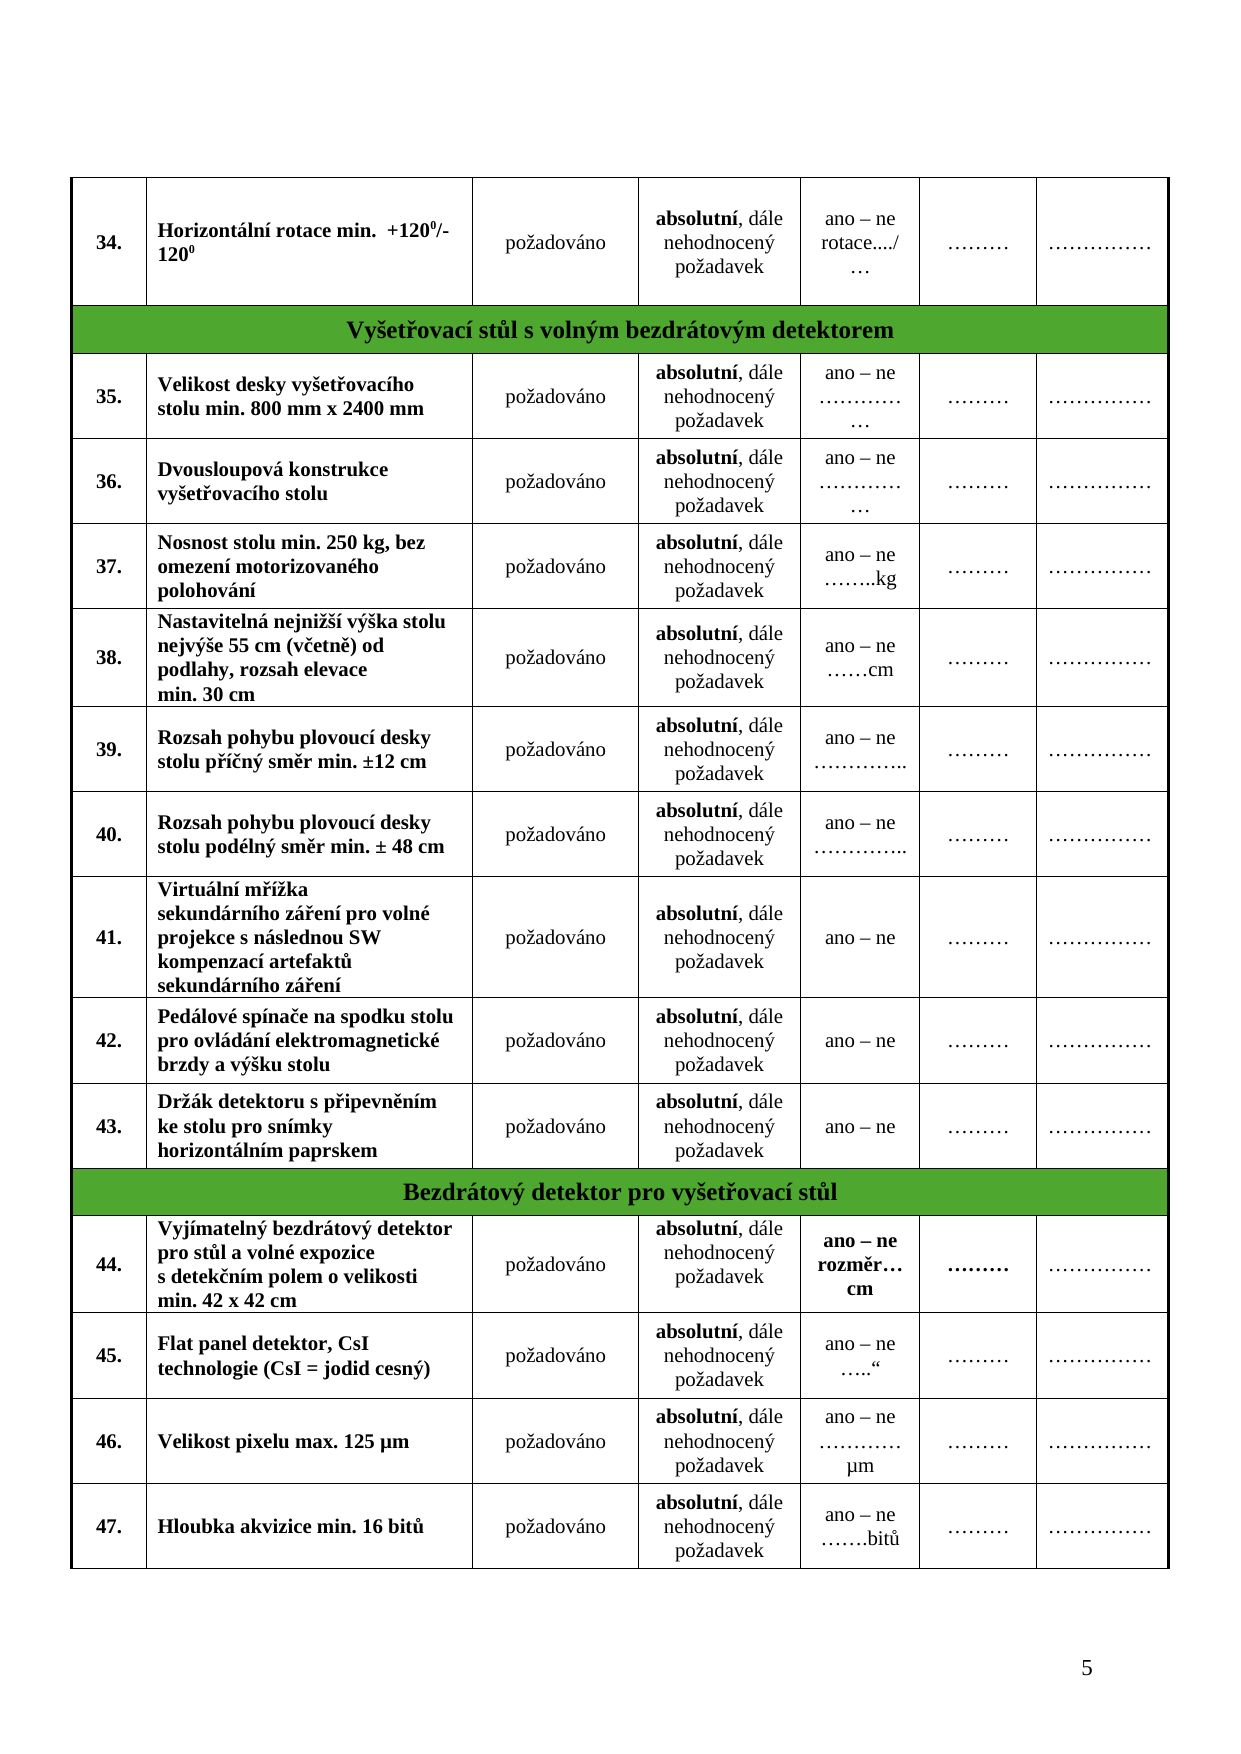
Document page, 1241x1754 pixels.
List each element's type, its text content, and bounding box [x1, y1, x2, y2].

table_cell Velikost desky vyšetřovacího stolu min. 800 mm x 2400 mm [147, 354, 472, 438]
table_cell ano – ne ………….. [801, 792, 919, 876]
table_cell 39. [73, 707, 146, 791]
table_cell ……… [920, 998, 1036, 1082]
table_cell požadováno [473, 792, 638, 876]
table_cell 46. [73, 1399, 146, 1483]
table_cell ……… [920, 792, 1036, 876]
table_cell 47. [73, 1484, 146, 1568]
table_cell Pedálové spínače na spodku stolu pro ovládání elektromagnetické brzdy a výšku stolu [147, 998, 472, 1082]
table_cell ……… [920, 1313, 1036, 1397]
table_cell 45. [73, 1313, 146, 1397]
table_cell …………… [1037, 1313, 1167, 1397]
table_cell …………… [1037, 1216, 1167, 1312]
table_cell …………… [1037, 178, 1167, 305]
table_cell Nastavitelná nejnižší výška stolu nejvýše 55 cm (včetně) od podlahy, rozsah elevace min. 30 cm [147, 609, 472, 706]
table_cell ano – ne [801, 998, 919, 1082]
table_cell absolutní, dále nehodnocený požadavek [639, 792, 800, 876]
table_cell ano – ne ……..kg [801, 524, 919, 608]
table_cell požadováno [473, 178, 638, 305]
table_cell ……… [920, 354, 1036, 438]
table_cell požadováno [473, 877, 638, 997]
table_cell absolutní, dále nehodnocený požadavek [639, 1216, 800, 1312]
table_cell ……… [920, 1399, 1036, 1483]
table_cell ……… [920, 178, 1036, 305]
table_cell ano – ne rozměr… cm [801, 1216, 919, 1312]
table_cell ……… [920, 1484, 1036, 1568]
table_cell Nosnost stolu min. 250 kg, bez omezení motorizovaného polohování [147, 524, 472, 608]
table_cell ano – ne …………… [801, 439, 919, 523]
table_cell Držák detektoru s připevněním ke stolu pro snímky horizontálním paprskem [147, 1084, 472, 1168]
table_cell požadováno [473, 998, 638, 1082]
table_cell ano – ne [801, 1084, 919, 1168]
table_cell Horizontální rotace min. +1200/-1200 [147, 178, 472, 305]
table_cell ……… [920, 1084, 1036, 1168]
table_cell Flat panel detektor, CsI technologie (CsI = jodid cesný) [147, 1313, 472, 1397]
table_cell ano – ne ………… µm [801, 1399, 919, 1483]
table_cell absolutní, dále nehodnocený požadavek [639, 707, 800, 791]
table_cell …………… [1037, 877, 1167, 997]
table_cell …………… [1037, 439, 1167, 523]
table_cell 37. [73, 524, 146, 608]
table_cell 34. [73, 178, 146, 305]
table_cell 44. [73, 1216, 146, 1312]
table_cell absolutní, dále nehodnocený požadavek [639, 1313, 800, 1397]
table_cell požadováno [473, 1216, 638, 1312]
table_cell ano – ne [801, 877, 919, 997]
table_cell Rozsah pohybu plovoucí desky stolu podélný směr min. ± 48 cm [147, 792, 472, 876]
table_cell ……… [920, 1216, 1036, 1312]
table_cell …………… [1037, 609, 1167, 706]
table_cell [639, 178, 800, 305]
table_cell Virtuální mřížka sekundárního záření pro volné projekce s následnou SW kompenzací artefaktů sekundárního záření [147, 877, 472, 997]
table_cell 43. [73, 1084, 146, 1168]
table_cell ……… [920, 707, 1036, 791]
table_cell ano – ne …….bitů [801, 1484, 919, 1568]
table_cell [639, 1484, 800, 1568]
table_cell Vyjímatelný bezdrátový detektor pro stůl a volné expozice s detekčním polem o velikosti min. 42 x 42 cm [147, 1216, 472, 1312]
table_cell …………… [1037, 524, 1167, 608]
table_cell požadováno [473, 1313, 638, 1397]
table_cell 42. [73, 998, 146, 1082]
table_cell Hloubka akvizice min. 16 bitů [147, 1484, 472, 1568]
table_cell ano – ne …………… [801, 354, 919, 438]
table_cell ……… [920, 609, 1036, 706]
table_cell ano – ne …..“ [801, 1313, 919, 1397]
table_cell Bezdrátový detektor pro vyšetřovací stůl [73, 1169, 1167, 1215]
table_cell 40. [73, 792, 146, 876]
table_cell požadováno [473, 707, 638, 791]
table_cell ano – ne ……cm [801, 609, 919, 706]
table_cell 38. [73, 609, 146, 706]
table_cell požadováno [473, 1084, 638, 1168]
table_cell …………… [1037, 792, 1167, 876]
table_cell …………… [1037, 707, 1167, 791]
table_cell požadováno [473, 439, 638, 523]
table_cell požadováno [473, 1484, 638, 1568]
table_cell 35. [73, 354, 146, 438]
table_cell Velikost pixelu max. 125 µm [147, 1399, 472, 1483]
table_cell požadováno [473, 1399, 638, 1483]
table_cell Dvousloupová konstrukce vyšetřovacího stolu [147, 439, 472, 523]
table_cell požadováno [473, 524, 638, 608]
table_cell absolutní, dále nehodnocený požadavek [639, 524, 800, 608]
table_cell požadováno [473, 354, 638, 438]
table_cell ……… [920, 439, 1036, 523]
table_cell …………… [1037, 1484, 1167, 1568]
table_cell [801, 178, 919, 305]
table_cell …………… [1037, 1399, 1167, 1483]
table_cell ……… [920, 877, 1036, 997]
table_cell 36. [73, 439, 146, 523]
table_cell ano – ne ………….. [801, 707, 919, 791]
table_cell …………… [1037, 1084, 1167, 1168]
table_cell požadováno [473, 609, 638, 706]
table_cell absolutní, dále nehodnocený požadavek [639, 877, 800, 997]
table_cell absolutní, dále nehodnocený požadavek [639, 1399, 800, 1483]
table_cell Rozsah pohybu plovoucí desky stolu příčný směr min. ±12 cm [147, 707, 472, 791]
table_cell …………… [1037, 998, 1167, 1082]
table_cell …………… [1037, 354, 1167, 438]
table_cell 41. [73, 877, 146, 997]
table_cell absolutní, dále nehodnocený požadavek [639, 439, 800, 523]
table_cell absolutní, dále nehodnocený požadavek [639, 998, 800, 1082]
table_cell absolutní, dále nehodnocený požadavek [639, 609, 800, 706]
table_cell absolutní, dále nehodnocený požadavek [639, 354, 800, 438]
table_cell ……… [920, 524, 1036, 608]
table_cell absolutní, dále nehodnocený požadavek [639, 1084, 800, 1168]
table_cell Vyšetřovací stůl s volným bezdrátovým detektorem [73, 306, 1167, 353]
